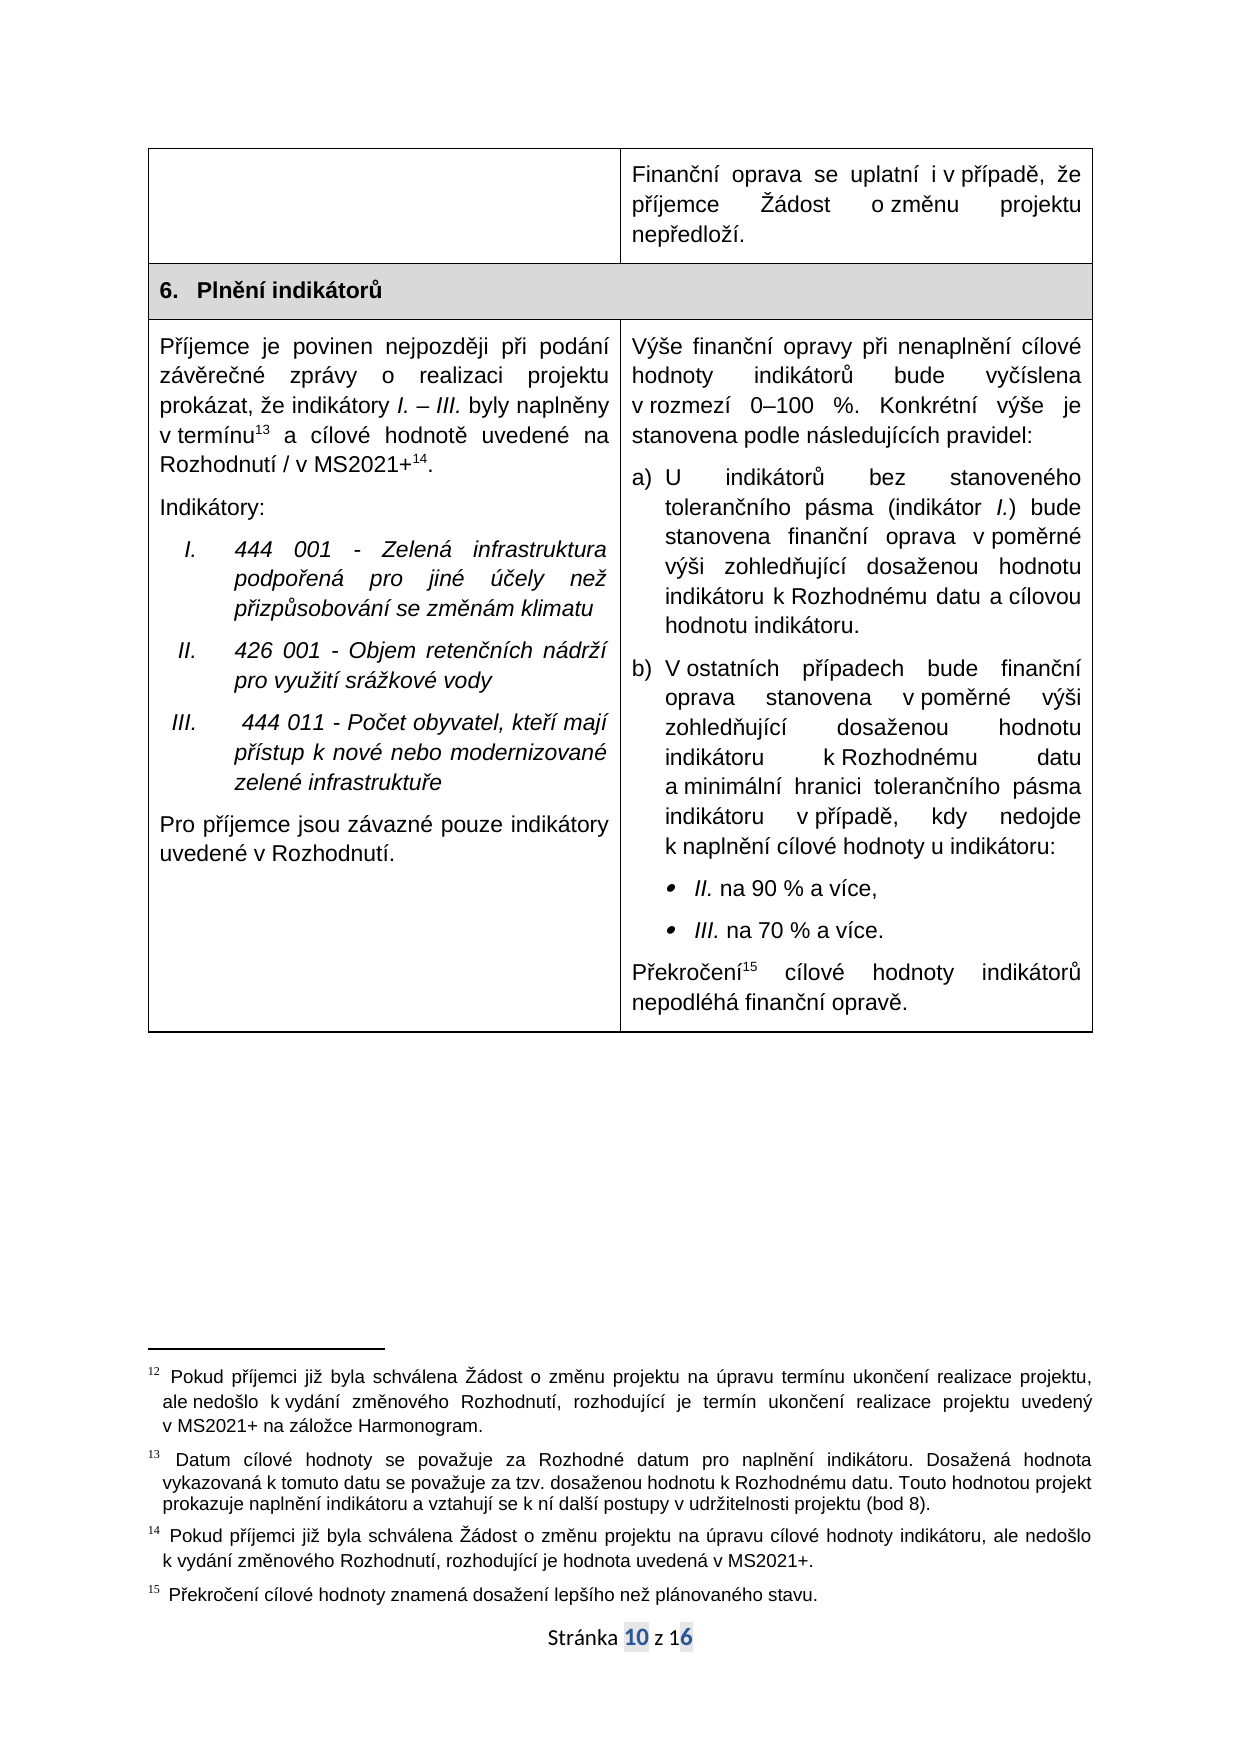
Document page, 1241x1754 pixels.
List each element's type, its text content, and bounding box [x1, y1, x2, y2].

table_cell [621, 149, 1092, 263]
table_cell Příjemce je povinen nejpozději při podání závěrečné zprávy o realizaci projektu prokázat, že indikátory I. – III. byly naplněny v termínu a cílové hodnotě uvedené na Rozhodnutí / v MS2021+. Indikátory: 444 001 - Zelená infrastruktura podpořená pro jiné účely než přizpůsobování se změnám klimatu 426 001 - Objem retenčních nádrží pro využití srážkové vody 444 011 - Počet obyvatel, kteří mají přístup k nové nebo modernizované zelené infrastruktuře Pro příjemce jsou závazné pouze indikátory uvedené v Rozhodnutí. [149, 320, 620, 1031]
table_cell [149, 149, 620, 263]
table_cell Plnění indikátorů [149, 264, 1092, 319]
table_cell Výše finanční opravy při nenaplnění cílové hodnoty indikátorů bude vyčíslena v rozmezí 0–100 %. Konkrétní výše je stanovena podle následujících pravidel: U indikátorů bez stanoveného tolerančního pásma (indikátor I.) bude stanovena finanční oprava v poměrné výši zohledňující dosaženou hodnotu indikátoru k Rozhodnému datu a cílovou hodnotu indikátoru. V ostatních případech bude finanční oprava stanovena v poměrné výši zohledňující dosaženou hodnotu indikátoru k Rozhodnému datu a minimální hranici tolerančního pásma indikátoru v případě, kdy nedojde k naplnění cílové hodnoty u indikátoru: II. na 90 % a více, III. na 70 % a více. Překročení cílové hodnoty indikátorů nepodléhá finanční opravě. [621, 320, 1092, 1031]
